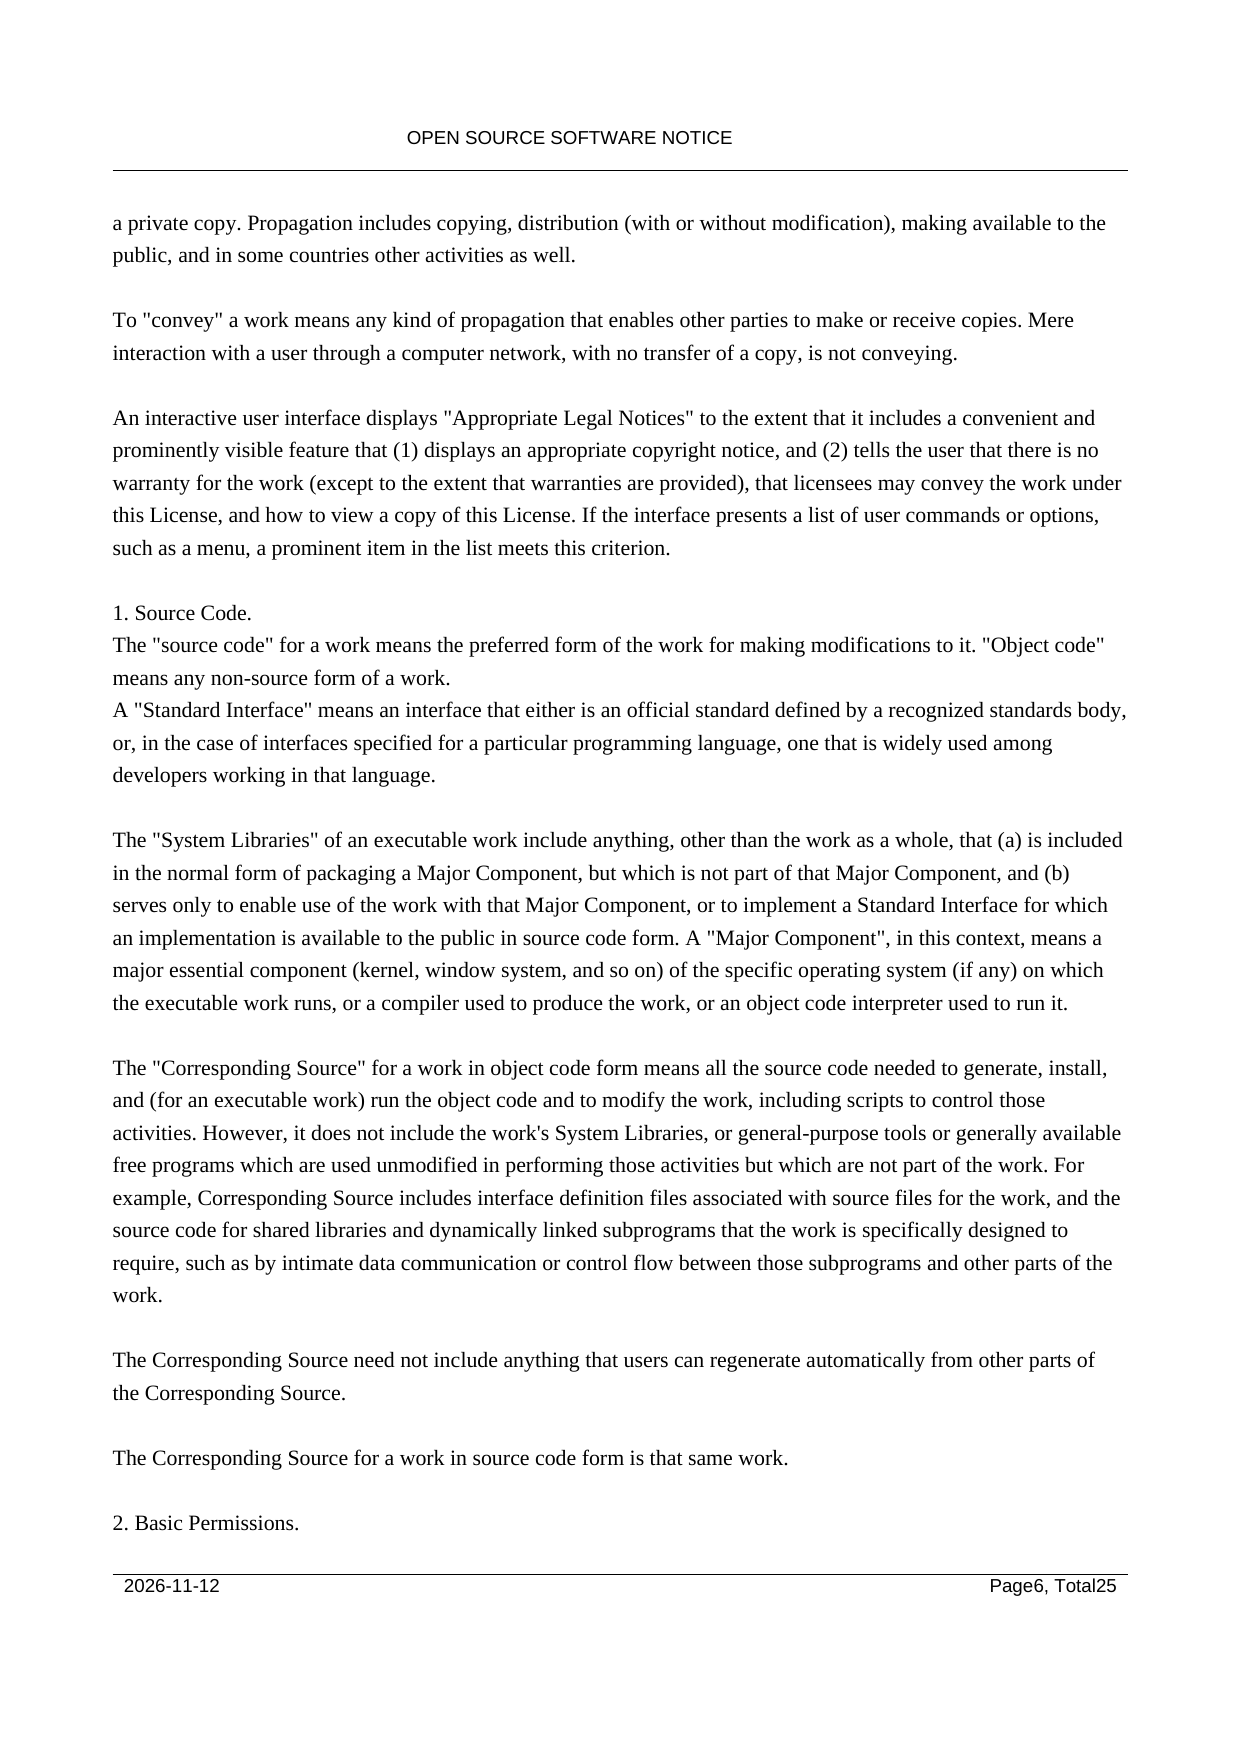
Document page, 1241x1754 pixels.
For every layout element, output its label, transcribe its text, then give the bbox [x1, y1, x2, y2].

text 1. Source Code. [112, 596, 1128, 629]
text The "source code" for a work means the preferred form of the work for making modifications to it. "Object code" means any non-source form of a work. [112, 629, 1128, 694]
text To "convey" a work means any kind of propagation that enables other parties to make or receive copies. Mere interaction with a user through a computer network, with no transfer of a copy, is not conveying. [112, 304, 1128, 369]
text An interactive user interface displays "Appropriate Legal Notices" to the extent that it includes a convenient and prominently visible feature that (1) displays an appropriate copyright notice, and (2) tells the user that there is no warranty for the work (except to the extent that warranties are provided), that licensees may convey the work under this License, and how to view a copy of this License. If the interface presents a list of user commands or options, such as a menu, a prominent item in the list meets this criterion. [112, 401, 1128, 564]
text The "Corresponding Source" for a work in object code form means all the source code needed to generate, install, and (for an executable work) run the object code and to modify the work, including scripts to control those activities. However, it does not include the work's System Libraries, or general-purpose tools or generally available free programs which are used unmodified in performing those activities but which are not part of the work. For example, Corresponding Source includes interface definition files associated with source files for the work, and the source code for shared libraries and dynamically linked subprograms that the work is specifically designed to require, such as by intimate data communication or control flow between those subprograms and other parts of the work. [112, 1051, 1128, 1311]
text The Corresponding Source need not include anything that users can regenerate automatically from other parts of the Corresponding Source. [112, 1344, 1128, 1409]
text The Corresponding Source for a work in source code form is that same work. [112, 1441, 1128, 1474]
text 2. Basic Permissions. [112, 1506, 1128, 1539]
text A "Standard Interface" means an interface that either is an official standard defined by a recognized standards body, or, in the case of interfaces specified for a particular programming language, one that is widely used among developers working in that language. [112, 694, 1128, 791]
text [112, 206, 1128, 271]
text The "System Libraries" of an executable work include anything, other than the work as a whole, that (a) is included in the normal form of packaging a Major Component, but which is not part of that Major Component, and (b) serves only to enable use of the work with that Major Component, or to implement a Standard Interface for which an implementation is available to the public in source code form. A "Major Component", in this context, means a major essential component (kernel, window system, and so on) of the specific operating system (if any) on which the executable work runs, or a compiler used to produce the work, or an object code interpreter used to run it. [112, 824, 1128, 1019]
